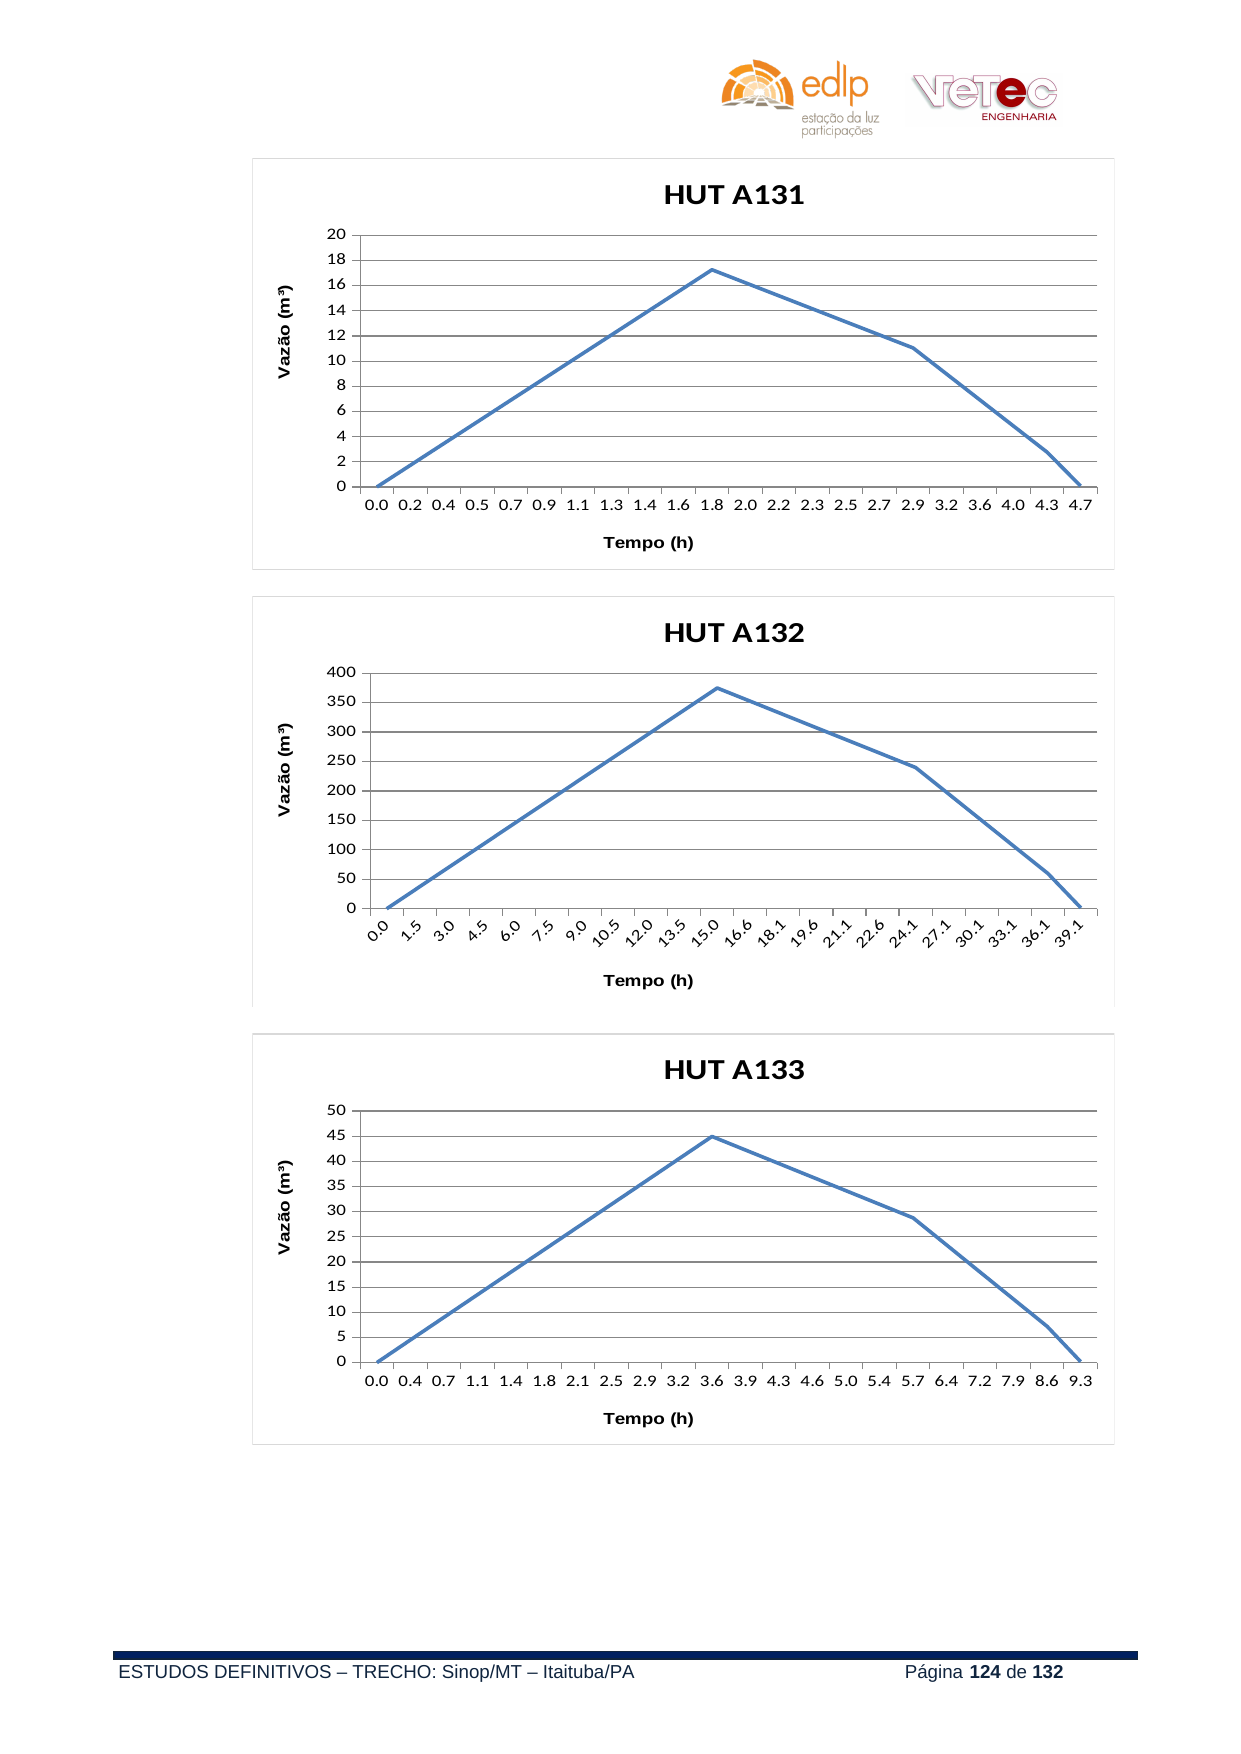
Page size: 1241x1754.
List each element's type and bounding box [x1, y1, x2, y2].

picture [700, 27, 893, 158]
picture [904, 73, 1064, 127]
